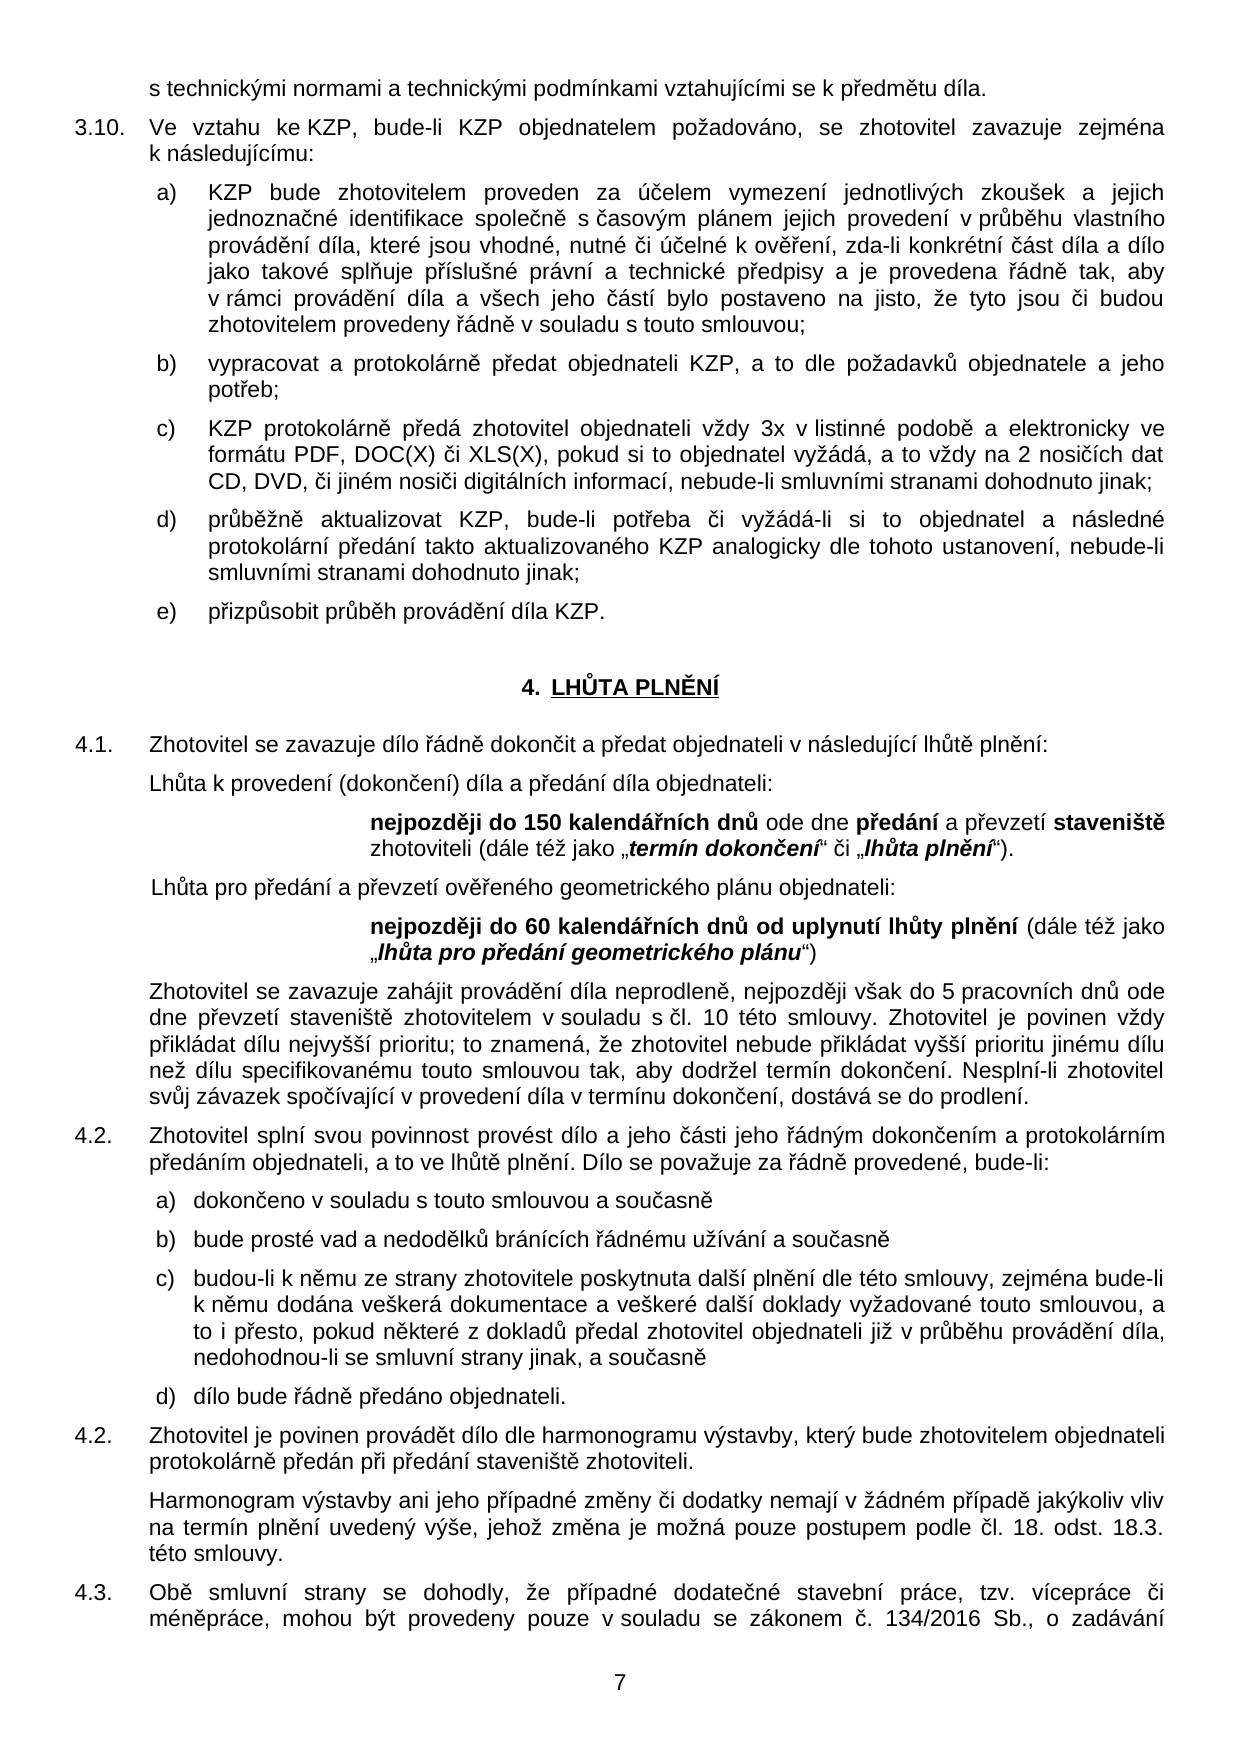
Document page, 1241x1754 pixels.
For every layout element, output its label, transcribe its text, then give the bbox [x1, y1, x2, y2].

list vypracovat a protokolárně předat objednateli KZP, a to dle požadavků objednatele a jeho potřeb; [156, 350, 1165, 402]
text nejpozději do 150 kalendářních dnů ode dne předání a převzetí staveniště zhotoviteli (dále též jako „termín dokončení“ či „lhůta plnění“). [370, 809, 1165, 861]
list dílo bude řádně předáno objednateli. [156, 1383, 1165, 1409]
text Lhůta k provedení (dokončení) díla a předání díla objednateli: [149, 770, 1165, 796]
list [74, 1579, 1165, 1631]
text Lhůta pro předání a převzetí ověřeného geometrického plánu objednateli: [149, 874, 1165, 900]
list Zhotovitel je povinen provádět dílo dle harmonogramu výstavby, který bude zhotovitelem objednateli protokolárně předán při předání staveniště zhotoviteli. [74, 1422, 1165, 1474]
text nejpozději do 60 kalendářních dnů od uplynutí lhůty plnění (dále též jako „lhůta pro předání geometrického plánu“) [370, 913, 1165, 965]
text Harmonogram výstavby ani jeho případné změny či dodatky nemají v žádném případě jakýkoliv vliv na termín plnění uvedený výše, jehož změna je možná pouze postupem podle čl. 18. odst. 18.3. této smlouvy. [149, 1487, 1165, 1566]
list KZP bude zhotovitelem proveden za účelem vymezení jednotlivých zkoušek a jejich jednoznačné identifikace společně s časovým plánem jejich provedení v průběhu vlastního provádění díla, které jsou vhodné, nutné či účelné k ověření, zda-li konkrétní část díla a dílo jako takové splňuje příslušné právní a technické předpisy a je provedena řádně tak, aby v rámci provádění díla a všech jeho částí bylo postaveno na jisto, že tyto jsou či budou zhotovitelem provedeny řádně v souladu s touto smlouvou; [156, 179, 1165, 337]
list Zhotovitel splní svou povinnost provést dílo a jeho části jeho řádným dokončením a protokolárním předáním objednateli, a to ve lhůtě plnění. Dílo se považuje za řádně provedené, bude-li: [74, 1122, 1165, 1175]
list Ve vztahu ke KZP, bude-li KZP objednatelem požadováno, se zhotovitel zavazuje zejména k následujícímu: [74, 114, 1165, 167]
list dokončeno v souladu s touto smlouvou a současně [156, 1187, 1165, 1214]
list bude prosté vad a nedodělků bránících řádnému užívání a současně [156, 1226, 1165, 1253]
text Zhotovitel se zavazuje zahájit provádění díla neprodleně, nejpozději však do 5 pracovních dnů ode dne převzetí staveniště zhotovitelem v souladu s čl. 10 této smlouvy. Zhotovitel je povinen vždy přikládat dílu nejvyšší prioritu; to znamená, že zhotovitel nebude přikládat vyšší prioritu jinému dílu než dílu specifikovanému touto smlouvou tak, aby dodržel termín dokončení. Nesplní-li zhotovitel svůj závazek spočívající v provedení díla v termínu dokončení, dostává se do prodlení. [149, 978, 1165, 1110]
list budou-li k němu ze strany zhotovitele poskytnuta další plnění dle této smlouvy, zejména bude-li k němu dodána veškerá dokumentace a veškeré další doklady vyžadované touto smlouvou, a to i přesto, pokud některé z dokladů předal zhotovitel objednateli již v průběhu provádění díla, nedohodnou-li se smluvní strany jinak, a současně [156, 1265, 1165, 1371]
list Zhotovitel se zavazuje dílo řádně dokončit a předat objednateli v následující lhůtě plnění: [75, 731, 1165, 757]
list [74, 75, 1165, 101]
list přizpůsobit průběh provádění díla KZP. [156, 598, 1165, 624]
list průběžně aktualizovat KZP, bude-li potřeba či vyžádá-li si to objednatel a následné protokolární předání takto aktualizovaného KZP analogicky dle tohoto ustanovení, nebude-li smluvními stranami dohodnuto jinak; [156, 506, 1165, 586]
list KZP protokolárně předá zhotovitel objednateli vždy 3x v listinné podobě a elektronicky ve formátu PDF, DOC(X) či XLS(X), pokud si to objednatel vyžádá, a to vždy na 2 nosičích dat CD, DVD, či jiném nosiči digitálních informací, nebude-li smluvními stranami dohodnuto jinak; [156, 415, 1165, 494]
subtitle LHŮTA plnění [75, 674, 1165, 701]
